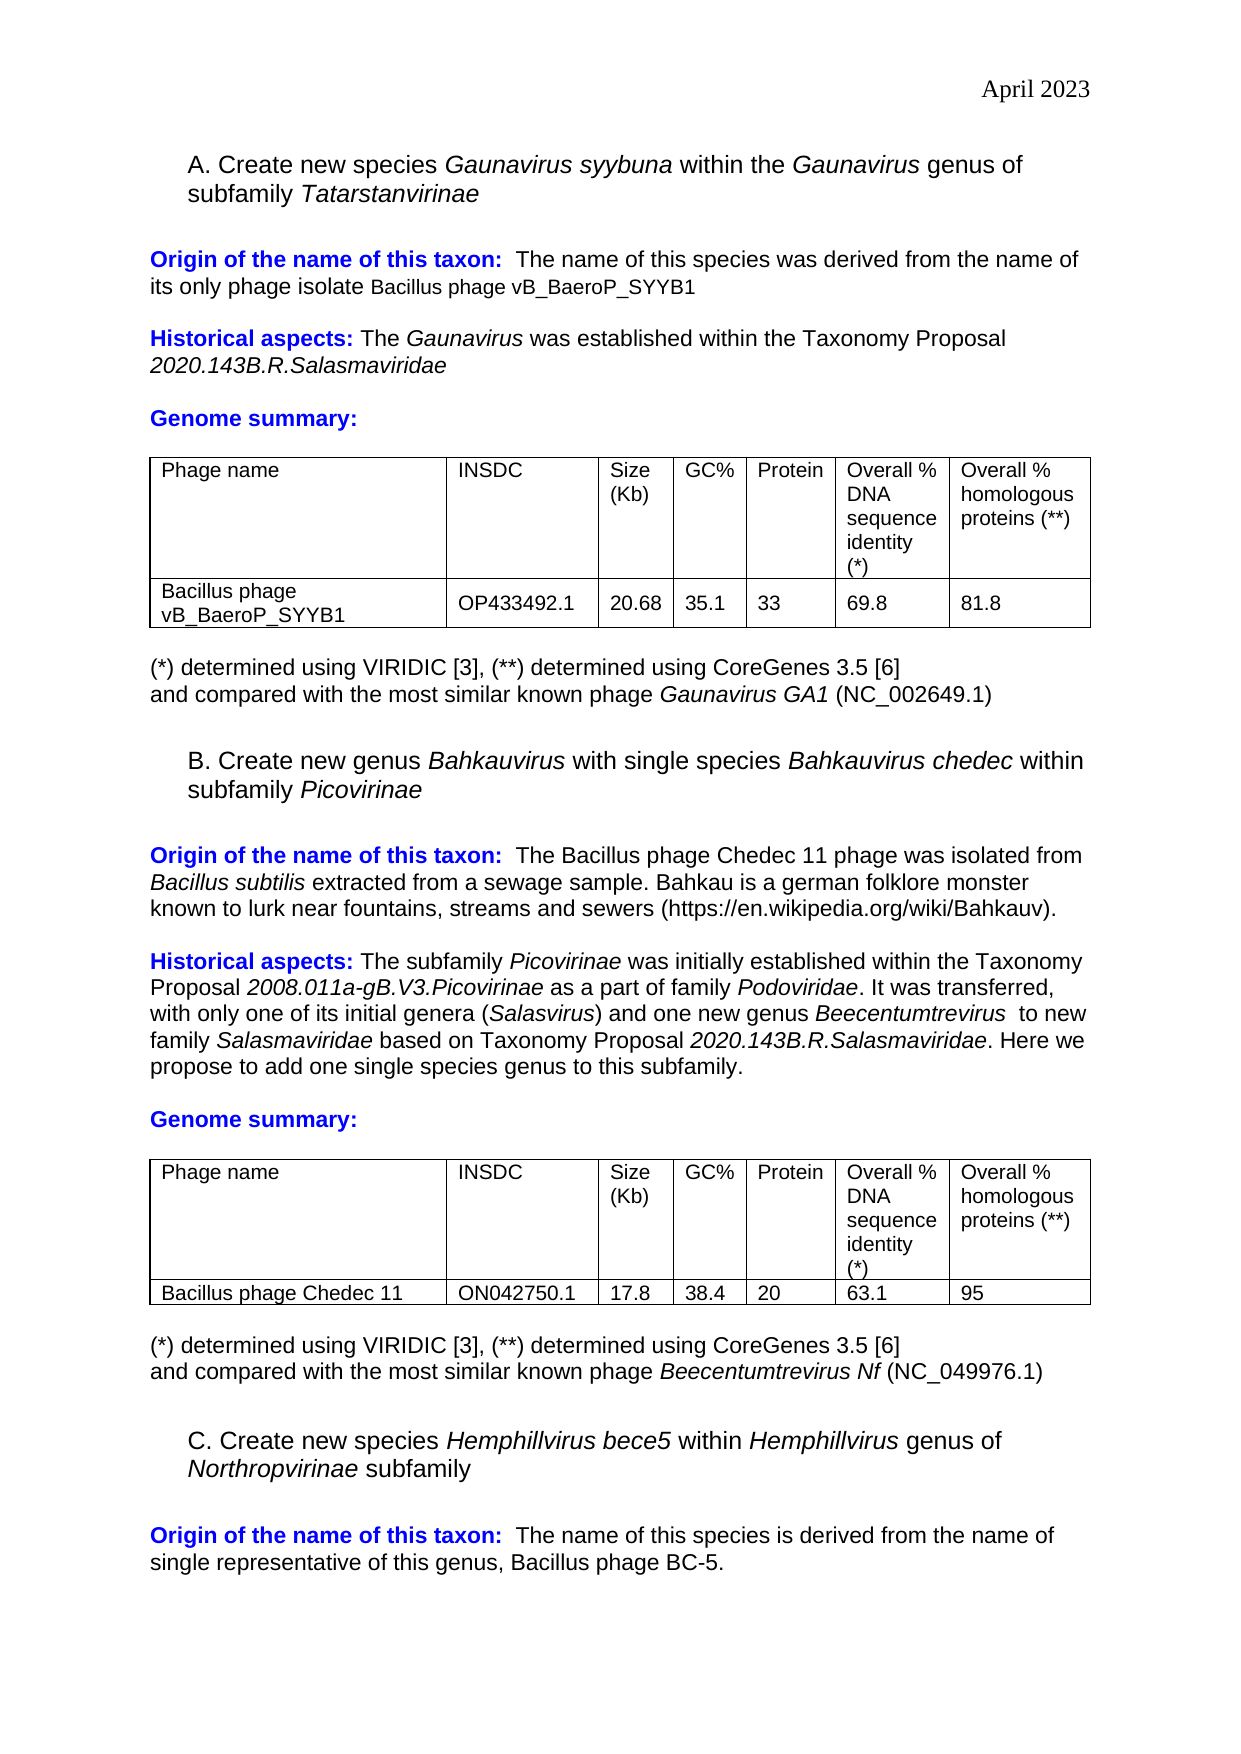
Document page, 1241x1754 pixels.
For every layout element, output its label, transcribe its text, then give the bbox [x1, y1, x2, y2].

table_header GC% [674, 1160, 746, 1279]
table_cell Bacillus phage vB_BaeroP_SYYB1 [151, 579, 446, 627]
table_cell Bacillus phage Chedec 11 [151, 1280, 446, 1304]
table_header Size (Kb) [599, 1160, 673, 1279]
table_header Overall % homologous proteins (**) [950, 1160, 1090, 1279]
text Genome summary: [150, 1106, 1090, 1132]
text and compared with the most similar known phage Beecentumtrevirus Nf (NC_049976.1) [150, 1358, 1090, 1384]
table_header Overall % DNA sequence identity (*) [836, 458, 949, 578]
text (*) determined using VIRIDIC [3], (**) determined using CoreGenes 3.5 [6] [150, 1332, 1090, 1358]
table_header Phage name [151, 1160, 446, 1279]
text Origin of the name of this taxon: The name of this species was derived from the name of its only phage isolate Bacillus phage vB_BaeroP_SYYB1 [150, 246, 1090, 299]
table_cell 95 [950, 1280, 1090, 1304]
table_cell 63.1 [836, 1280, 949, 1304]
text Origin of the name of this taxon: The Bacillus phage Chedec 11 phage was isolated from Bacillus subtilis extracted from a sewage sample. Bahkau is a german folklore monster known to lurk near fountains, streams and sewers (https://en.wikipedia.org/wiki/Bahkauv). [150, 842, 1090, 921]
table_header Phage name [151, 458, 446, 578]
table_header INSDC [447, 458, 598, 578]
text (*) determined using VIRIDIC [3], (**) determined using CoreGenes 3.5 [6] [150, 654, 1090, 681]
table_header Overall % DNA sequence identity (*) [836, 1160, 949, 1279]
list A. Create new species Gaunavirus syybuna within the Gaunavirus genus of subfamily Tatarstanvirinae [187, 150, 1090, 207]
table_header INSDC [447, 1160, 598, 1279]
table_cell 81.8 [950, 579, 1090, 627]
table_header Protein [747, 1160, 835, 1279]
table_header Protein [747, 458, 835, 578]
text and compared with the most similar known phage Gaunavirus GA1 (NC_002649.1) [150, 681, 1090, 707]
table_cell 33 [747, 579, 835, 627]
table_cell 69.8 [836, 579, 949, 627]
text Origin of the name of this taxon: The name of this species is derived from the name of single representative of this genus, Bacillus phage BC-5. [150, 1522, 1090, 1575]
table_header Overall % homologous proteins (**) [950, 458, 1090, 578]
table_cell 17.8 [599, 1280, 673, 1304]
table_cell 35.1 [674, 579, 746, 627]
text Historical aspects: The Gaunavirus was established within the Taxonomy Proposal 2020.143B.R.Salasmaviridae [150, 325, 1090, 378]
table_cell 20.68 [599, 579, 673, 627]
list B. Create new genus Bahkauvirus with single species Bahkauvirus chedec within subfamily Picovirinae [187, 746, 1090, 803]
table_cell OP433492.1 [447, 579, 598, 627]
table_header Size (Kb) [599, 458, 673, 578]
table_header GC% [674, 458, 746, 578]
list C. Create new species Hemphillvirus bece5 within Hemphillvirus genus of Northropvirinae subfamily [187, 1426, 1090, 1483]
table_cell ON042750.1 [447, 1280, 598, 1304]
text Historical aspects: The subfamily Picovirinae was initially established within the Taxonomy Proposal 2008.011a-gB.V3.Picovirinae as a part of family Podoviridae. It was transferred, with only one of its initial genera (Salasvirus) and one new genus Beecentumtrevirus to new family Salasmaviridae based on Taxonomy Proposal 2020.143B.R.Salasmaviridae. Here we propose to add one single species genus to this subfamily. [150, 948, 1090, 1079]
table_cell 20 [747, 1280, 835, 1304]
text Genome summary: [150, 404, 1090, 431]
table_cell 38.4 [674, 1280, 746, 1304]
